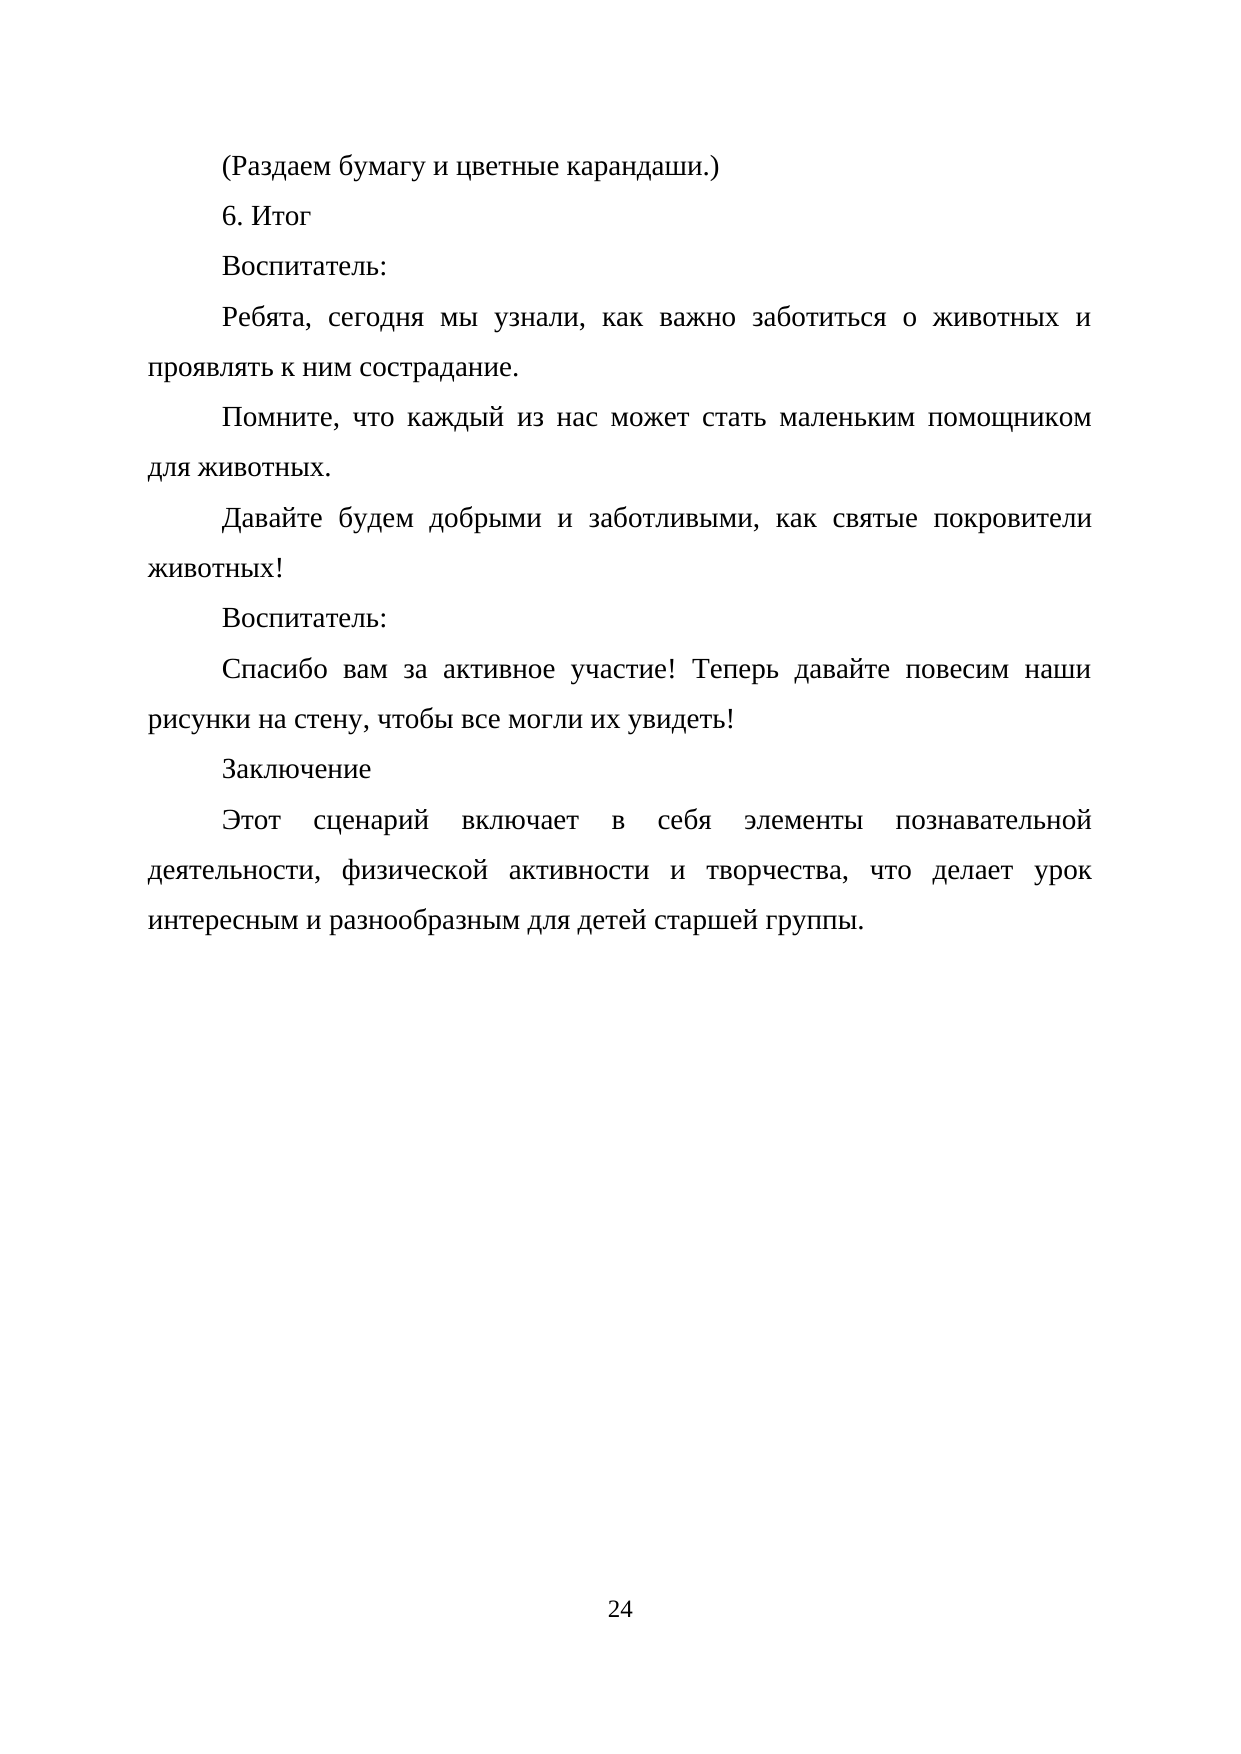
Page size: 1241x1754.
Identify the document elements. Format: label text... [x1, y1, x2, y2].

text Помните, что каждый из нас может стать маленьким помощником для животных. [148, 399, 1092, 483]
text Этот сценарий включает в себя элементы познавательной деятельности, физической активности и творчества, что делает урок интересным и разнообразным для детей старшей группы. [148, 802, 1092, 936]
text 6. Итог [148, 198, 1092, 232]
text Давайте будем добрыми и заботливыми, как святые покровители животных! [148, 500, 1092, 584]
text Воспитатель: [148, 248, 1092, 282]
text (Раздаем бумагу и цветные карандаши.) [148, 148, 1092, 181]
text Ребята, сегодня мы узнали, как важно заботиться о животных и проявлять к ним сострадание. [148, 299, 1092, 382]
text Спасибо вам за активное участие! Теперь давайте повесим наши рисунки на стену, чтобы все могли их увидеть! [148, 651, 1092, 735]
text Воспитатель: [148, 601, 1092, 634]
text Заключение [148, 751, 1092, 785]
